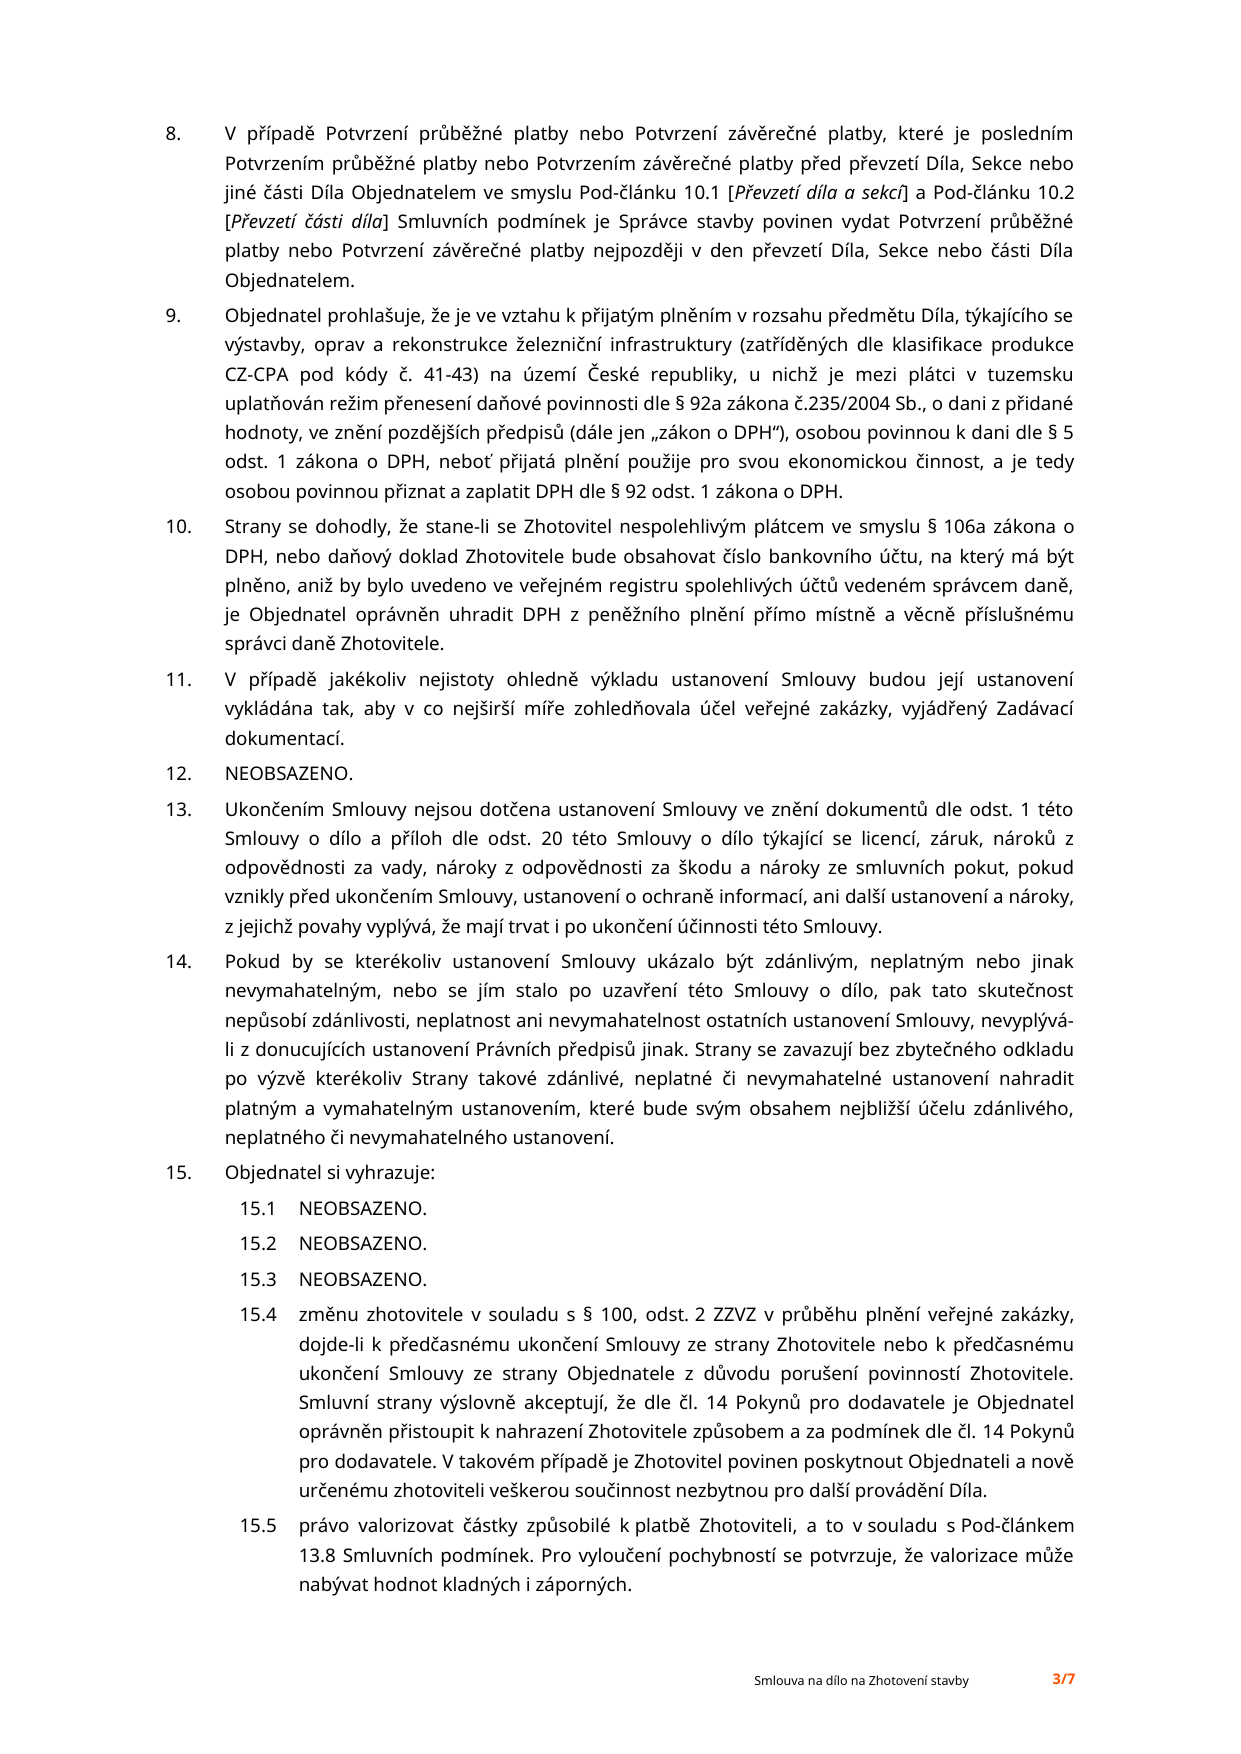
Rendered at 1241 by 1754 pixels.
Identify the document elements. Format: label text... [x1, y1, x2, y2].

list NEOBSAZENO. [239, 1231, 1075, 1256]
list Objednatel prohlašuje, že je ve vztahu k přijatým plněním v rozsahu předmětu Díla, týkajícího se výstavby, oprav a rekonstrukce železniční infrastruktury (zatříděných dle klasifikace produkce CZ-CPA pod kódy č. 41-43) na území České republiky, u nichž je mezi plátci v tuzemsku uplatňován režim přenesení daňové povinnosti dle § 92a zákona č.235/2004 Sb., o dani z přidané hodnoty, ve znění pozdějších předpisů (dále jen „zákon o DPH“), osobou povinnou k dani dle § 5 odst. 1 zákona o DPH, neboť přijatá plnění použije pro svou ekonomickou činnost, a je tedy osobou povinnou přiznat a zaplatit DPH dle § 92 odst. 1 zákona o DPH. [165, 302, 1075, 504]
list Pokud by se kterékoliv ustanovení Smlouvy ukázalo být zdánlivým, neplatným nebo jinak nevymahatelným, nebo se jím stalo po uzavření této Smlouvy o dílo, pak tato skutečnost nepůsobí zdánlivosti, neplatnost ani nevymahatelnost ostatních ustanovení Smlouvy, nevyplývá-li z donucujících ustanovení Právních předpisů jinak. Strany se zavazují bez zbytečného odkladu po výzvě kterékoliv Strany takové zdánlivé, neplatné či nevymahatelné ustanovení nahradit platným a vymahatelným ustanovením, které bude svým obsahem nejbližší účelu zdánlivého, neplatného či nevymahatelného ustanovení. [165, 948, 1075, 1149]
list změnu zhotovitele v souladu s § 100, odst. 2 ZZVZ v průběhu plnění veřejné zakázky, dojde-li k předčasnému ukončení Smlouvy ze strany Zhotovitele nebo k předčasnému ukončení Smlouvy ze strany Objednatele z důvodu porušení povinností Zhotovitele. Smluvní strany výslovně akceptují, že dle čl. 14 Pokynů pro dodavatele je Objednatel oprávněn přistoupit k nahrazení Zhotovitele způsobem a za podmínek dle čl. 14 Pokynů pro dodavatele. V takovém případě je Zhotovitel povinen poskytnout Objednateli a nově určenému zhotoviteli veškerou součinnost nezbytnou pro další provádění Díla. [239, 1302, 1075, 1503]
list Strany se dohodly, že stane-li se Zhotovitel nespolehlivým plátcem ve smyslu § 106a zákona o DPH, nebo daňový doklad Zhotovitele bude obsahovat číslo bankovního účtu, na který má být plněno, aniž by bylo uvedeno ve veřejném registru spolehlivých účtů vedeném správcem daně, je Objednatel oprávněn uhradit DPH z peněžního plnění přímo místně a věcně příslušnému správci daně Zhotovitele. [165, 514, 1075, 656]
list NEOBSAZENO. [239, 1195, 1075, 1221]
list V případě jakékoliv nejistoty ohledně výkladu ustanovení Smlouvy budou její ustanovení vykládána tak, aby v co nejširší míře zohledňovala účel veřejné zakázky, vyjádřený Zadávací dokumentací. [165, 666, 1075, 750]
list Ukončením Smlouvy nejsou dotčena ustanovení Smlouvy ve znění dokumentů dle odst. 1 této Smlouvy o dílo a příloh dle odst. 20 této Smlouvy o dílo týkající se licencí, záruk, nároků z odpovědnosti za vady, nároky z odpovědnosti za škodu a nároky ze smluvních pokut, pokud vznikly před ukončením Smlouvy, ustanovení o ochraně informací, ani další ustanovení a nároky, z jejichž povahy vyplývá, že mají trvat i po ukončení účinnosti této Smlouvy. [165, 796, 1075, 938]
list NEOBSAZENO. [239, 1266, 1075, 1292]
list právo valorizovat částky způsobilé k platbě Zhotoviteli, a to v souladu s Pod-článkem 13.8 Smluvních podmínek. Pro vyloučení pochybností se potvrzuje, že valorizace může nabývat hodnot kladných i záporných. [239, 1513, 1075, 1597]
list V případě Potvrzení průběžné platby nebo Potvrzení závěrečné platby, které je posledním Potvrzením průběžné platby nebo Potvrzením závěrečné platby před převzetí Díla, Sekce nebo jiné části Díla Objednatelem ve smyslu Pod-článku 10.1 [Převzetí díla a sekcí] a Pod-článku 10.2 [Převzetí části díla] Smluvních podmínek je Správce stavby povinen vydat Potvrzení průběžné platby nebo Potvrzení závěrečné platby nejpozději v den převzetí Díla, Sekce nebo části Díla Objednatelem. [165, 121, 1075, 292]
list Objednatel si vyhrazuje: [165, 1159, 1075, 1185]
list NEOBSAZENO. [165, 760, 1075, 786]
